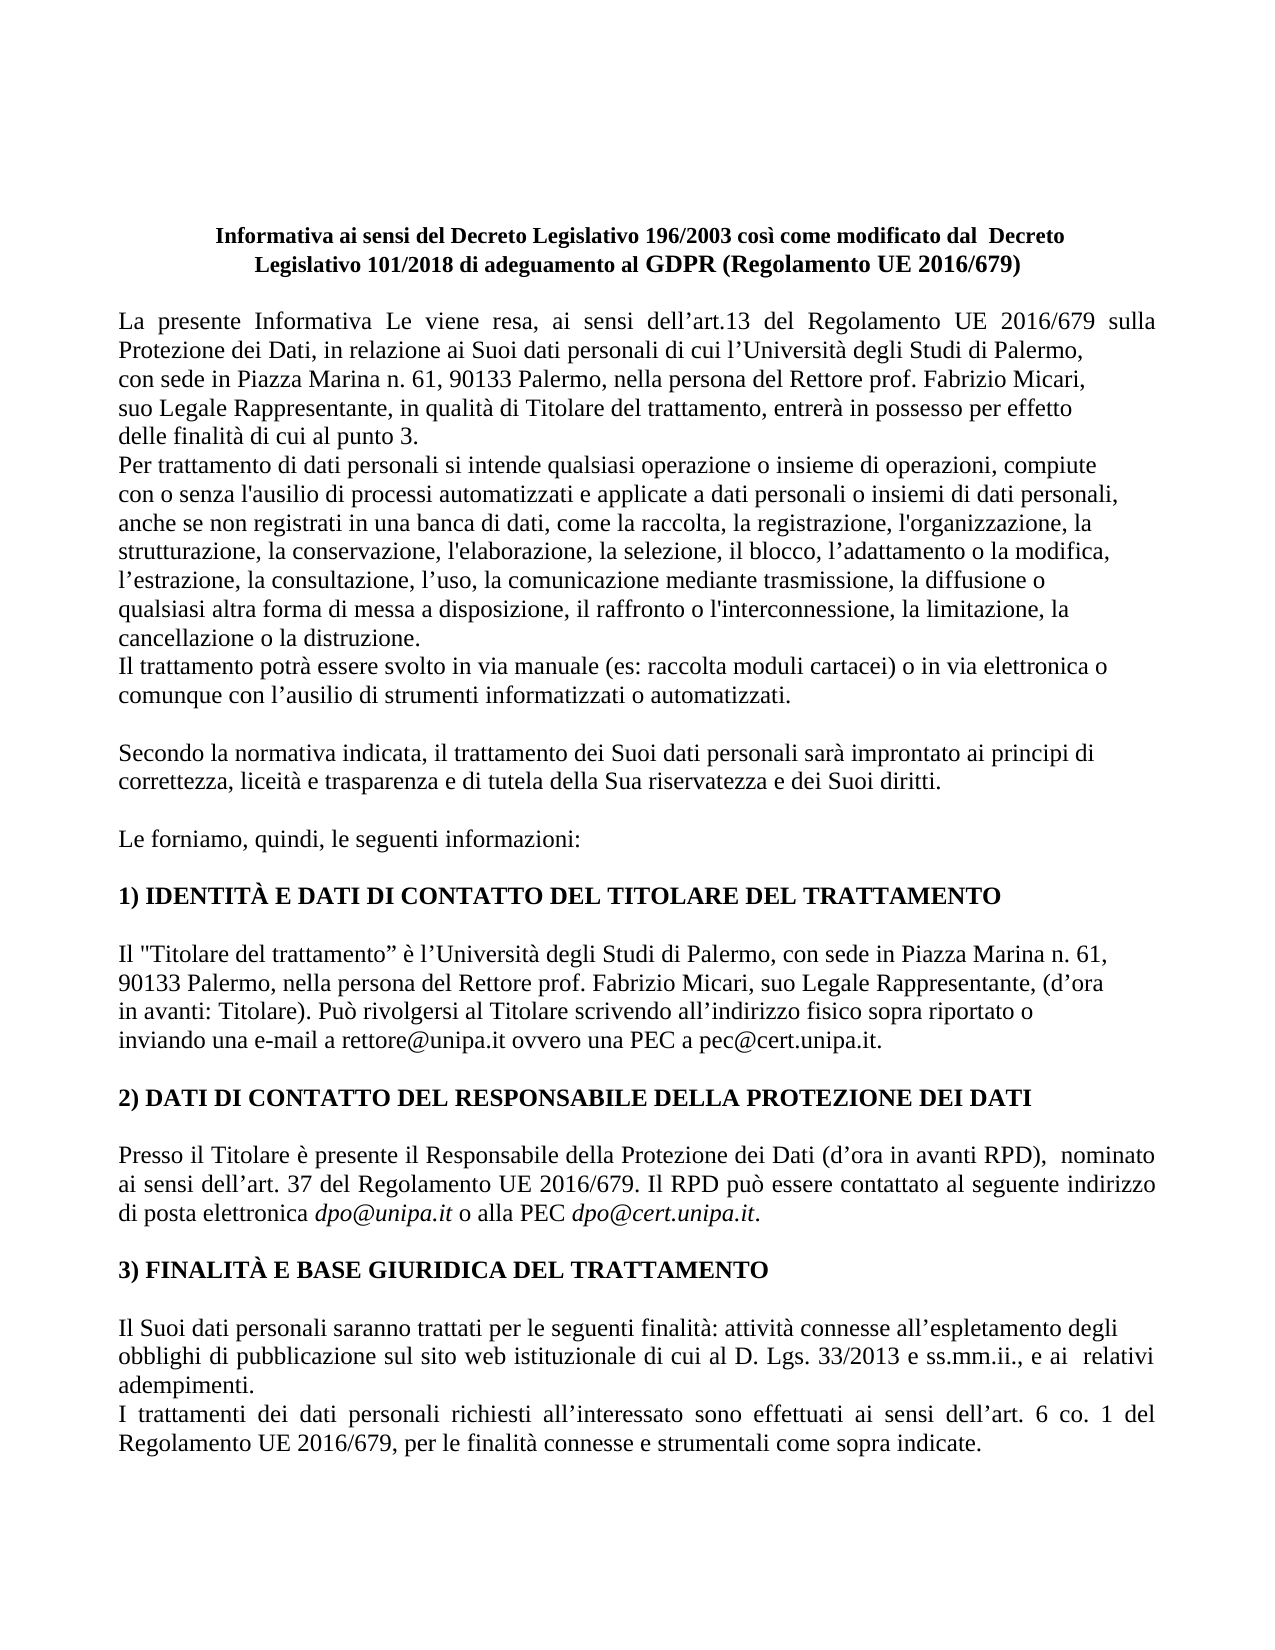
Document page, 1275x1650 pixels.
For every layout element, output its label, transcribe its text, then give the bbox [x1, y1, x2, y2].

text La presente Informativa Le viene resa, ai sensi dell’art.13 del Regolamento UE 2016/679 sulla Protezione dei Dati, in relazione ai Suoi dati personali di cui l’Università degli Studi di Palermo, [118, 306, 1157, 364]
text 3) FINALITÀ E BASE GIURIDICA DEL TRATTAMENTO [118, 1255, 1157, 1284]
text Il trattamento potrà essere svolto in via manuale (es: raccolta moduli cartacei) o in via elettronica o [118, 651, 1157, 680]
text l’estrazione, la consultazione, l’uso, la comunicazione mediante trasmissione, la diffusione o [118, 565, 1157, 594]
text 90133 Palermo, nella persona del Rettore prof. Fabrizio Micari, suo Legale Rappresentante, (d’ora [118, 968, 1157, 996]
text I trattamenti dei dati personali richiesti all’interessato sono effettuati ai sensi dell’art. 6 co. 1 del Regolamento UE 2016/679, per le finalità connesse e strumentali come sopra indicate. [118, 1399, 1157, 1456]
text Secondo la normativa indicata, il trattamento dei Suoi dati personali sarà improntato ai principi di [118, 738, 1157, 766]
text Il "Titolare del trattamento” è l’Università degli Studi di Palermo, con sede in Piazza Marina n. 61, [118, 939, 1157, 968]
text suo Legale Rappresentante, in qualità di Titolare del trattamento, entrerà in possesso per effetto [118, 393, 1157, 421]
text comunque con l’ausilio di strumenti informatizzati o automatizzati. [118, 680, 1157, 709]
text Presso il Titolare è presente il Responsabile della Protezione dei Dati (d’ora in avanti RPD), nominato ai sensi dell’art. 37 del Regolamento UE 2016/679. Il RPD può essere contattato al seguente indirizzo di posta elettronica dpo@unipa.it o alla PEC dpo@cert.unipa.it. [118, 1140, 1157, 1226]
text qualsiasi altra forma di messa a disposizione, il raffronto o l'interconnessione, la limitazione, la [118, 594, 1157, 623]
text in avanti: Titolare). Può rivolgersi al Titolare scrivendo all’indirizzo fisico sopra riportato o [118, 996, 1157, 1025]
text Il Suoi dati personali saranno trattati per le seguenti finalità: attività connesse all’espletamento degli [118, 1313, 1157, 1341]
text 2) DATI DI CONTATTO DEL RESPONSABILE DELLA PROTEZIONE DEI DATI [118, 1083, 1157, 1111]
text delle finalità di cui al punto 3. [118, 421, 1157, 450]
text 1) IDENTITÀ E DATI DI CONTATTO DEL TITOLARE DEL TRATTAMENTO [118, 881, 1157, 910]
text anche se non registrati in una banca di dati, come la raccolta, la registrazione, l'organizzazione, la [118, 508, 1157, 536]
text con o senza l'ausilio di processi automatizzati e applicate a dati personali o insiemi di dati personali, [118, 479, 1157, 508]
text Le forniamo, quindi, le seguenti informazioni: [118, 824, 1157, 853]
text strutturazione, la conservazione, l'elaborazione, la selezione, il blocco, l’adattamento o la modifica, [118, 536, 1157, 565]
text Legislativo 101/2018 di adeguamento al GDPR (Regolamento UE 2016/679) [118, 249, 1157, 278]
text cancellazione o la distruzione. [118, 623, 1157, 651]
text correttezza, liceità e trasparenza e di tutela della Sua riservatezza e dei Suoi diritti. [118, 766, 1157, 795]
text con sede in Piazza Marina n. 61, 90133 Palermo, nella persona del Rettore prof. Fabrizio Micari, [118, 364, 1157, 393]
text Per trattamento di dati personali si intende qualsiasi operazione o insieme di operazioni, compiute [118, 450, 1157, 479]
text Informativa ai sensi del Decreto Legislativo 196/2003 così come modificato dal Decreto [118, 223, 1157, 249]
text obblighi di pubblicazione sul sito web istituzionale di cui al D. Lgs. 33/2013 e ss.mm.ii., e ai relativi adempimenti. [118, 1341, 1157, 1399]
text inviando una e-mail a rettore@unipa.it ovvero una PEC a pec@cert.unipa.it. [118, 1025, 1157, 1054]
